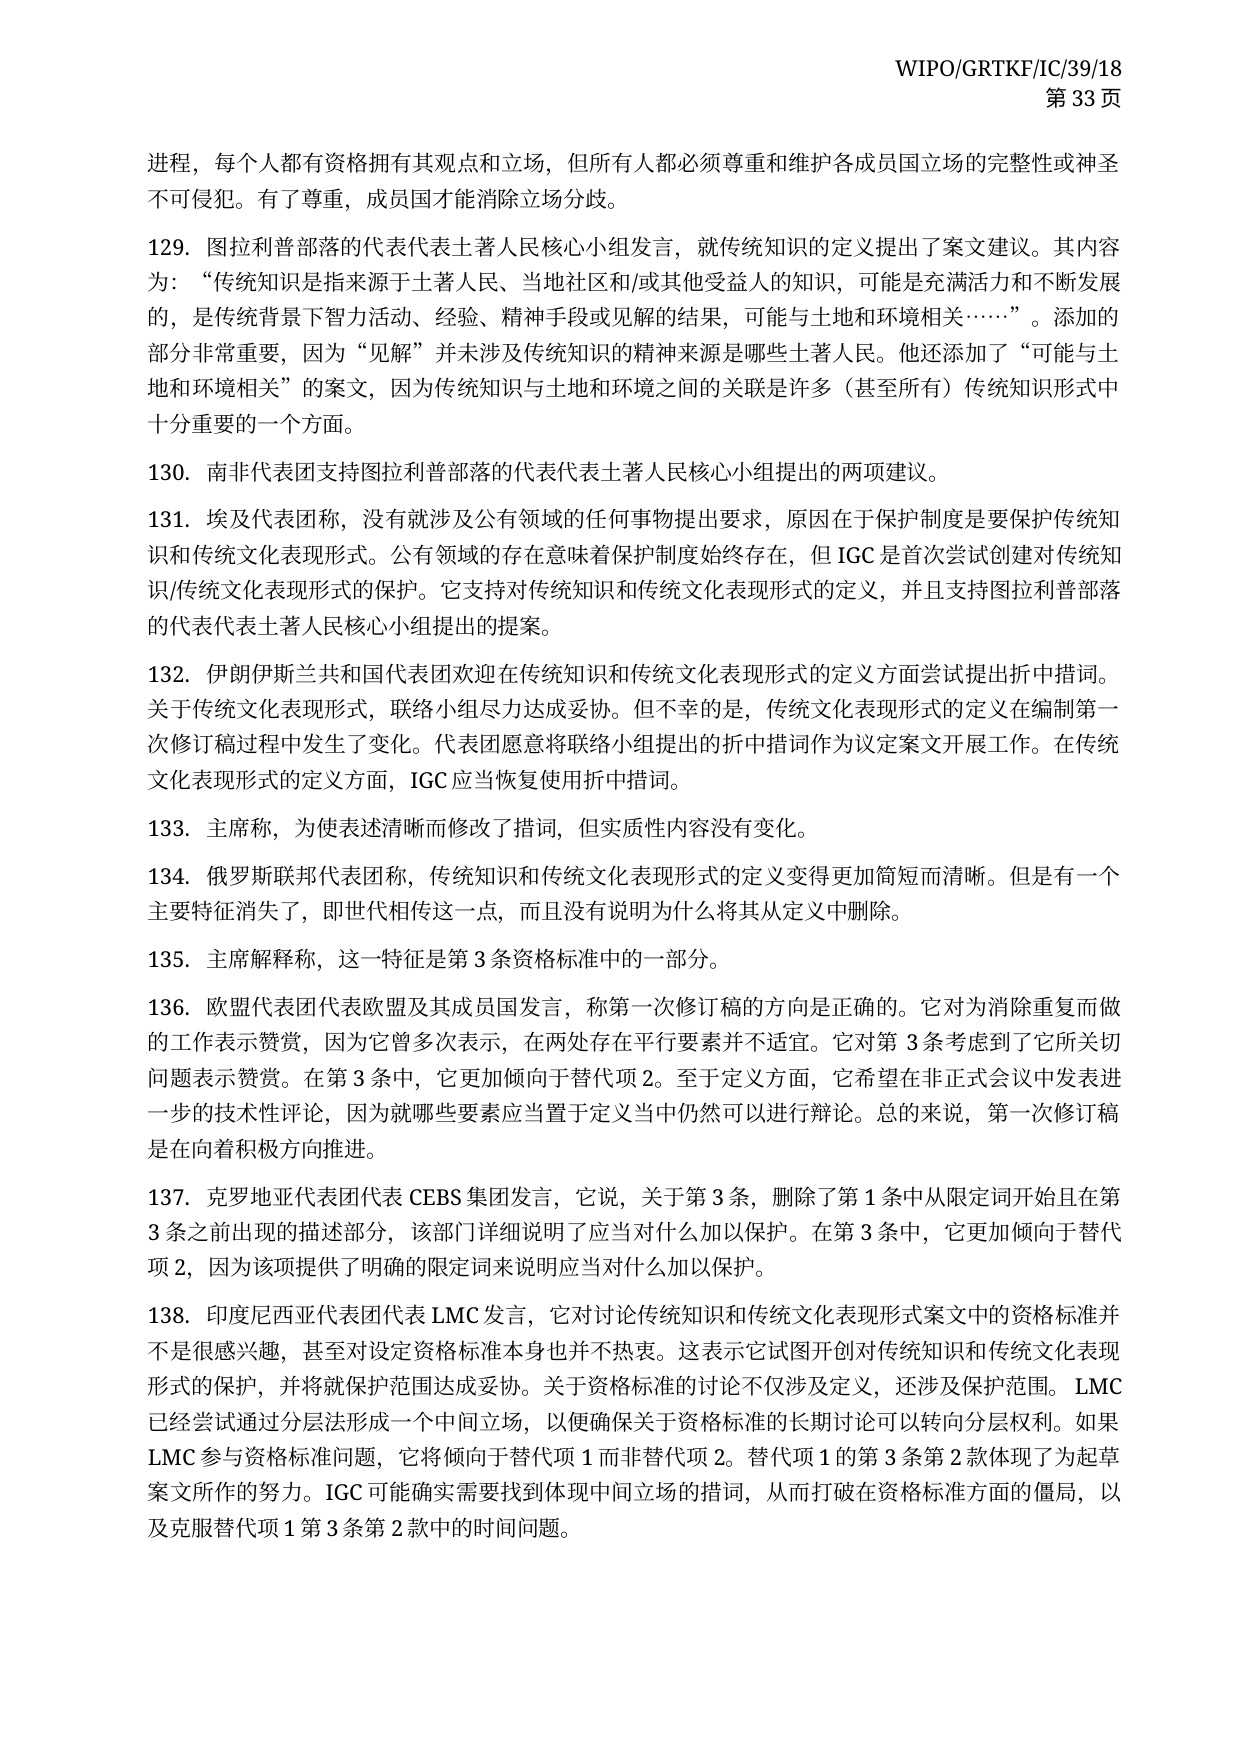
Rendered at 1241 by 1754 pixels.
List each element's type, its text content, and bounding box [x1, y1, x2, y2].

list 主席解释称，这一特征是第3条资格标准中的一部分。 [148, 938, 1122, 974]
list 南非代表团支持图拉利普部落的代表代表土著人民核心小组提出的两项建议。 [148, 451, 1122, 486]
list 克罗地亚代表团代表CEBS集团发言，它说，关于第3条，删除了第1条中从限定词开始且在第3条之前出现的描述部分，该部门详细说明了应当对什么加以保护。在第3条中，它更加倾向于替代项2，因为该项提供了明确的限定词来说明应当对什么加以保护。 [148, 1176, 1122, 1282]
list 主席称，为使表述清晰而修改了措词，但实质性内容没有变化。 [148, 807, 1122, 842]
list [148, 142, 1122, 213]
list 埃及代表团称，没有就涉及公有领域的任何事物提出要求，原因在于保护制度是要保护传统知识和传统文化表现形式。公有领域的存在意味着保护制度始终存在，但IGC是首次尝试创建对传统知识/传统文化表现形式的保护。它支持对传统知识和传统文化表现形式的定义，并且支持图拉利普部落的代表代表土著人民核心小组提出的提案。 [148, 499, 1122, 640]
list 俄罗斯联邦代表团称，传统知识和传统文化表现形式的定义变得更加简短而清晰。但是有一个主要特征消失了，即世代相传这一点，而且没有说明为什么将其从定义中删除。 [148, 855, 1122, 926]
list 图拉利普部落的代表代表土著人民核心小组发言，就传统知识的定义提出了案文建议。其内容为：“传统知识是指来源于土著人民、当地社区和/或其他受益人的知识，可能是充满活力和不断发展的，是传统背景下智力活动、经验、精神手段或见解的结果，可能与土地和环境相关……”。添加的部分非常重要，因为“见解”并未涉及传统知识的精神来源是哪些土著人民。他还添加了“可能与土地和环境相关”的案文，因为传统知识与土地和环境之间的关联是许多（甚至所有）传统知识形式中十分重要的一个方面。 [148, 226, 1122, 438]
list 欧盟代表团代表欧盟及其成员国发言，称第一次修订稿的方向是正确的。它对为消除重复而做的工作表示赞赏，因为它曾多次表示，在两处存在平行要素并不适宜。它对第3条考虑到了它所关切问题表示赞赏。在第3条中，它更加倾向于替代项2。至于定义方面，它希望在非正式会议中发表进一步的技术性评论，因为就哪些要素应当置于定义当中仍然可以进行辩论。总的来说，第一次修订稿是在向着积极方向推进。 [148, 986, 1122, 1163]
list 印度尼西亚代表团代表LMC发言，它对讨论传统知识和传统文化表现形式案文中的资格标准并不是很感兴趣，甚至对设定资格标准本身也并不热衷。这表示它试图开创对传统知识和传统文化表现形式的保护，并将就保护范围达成妥协。关于资格标准的讨论不仅涉及定义，还涉及保护范围。LMC已经尝试通过分层法形成一个中间立场，以便确保关于资格标准的长期讨论可以转向分层权利。如果LMC参与资格标准问题，它将倾向于替代项1而非替代项2。替代项1的第3条第2款体现了为起草案文所作的努力。IGC可能确实需要找到体现中间立场的措词，从而打破在资格标准方面的僵局，以及克服替代项1第3条第2款中的时间问题。 [148, 1294, 1122, 1542]
list 伊朗伊斯兰共和国代表团欢迎在传统知识和传统文化表现形式的定义方面尝试提出折中措词。关于传统文化表现形式，联络小组尽力达成妥协。但不幸的是，传统文化表现形式的定义在编制第一次修订稿过程中发生了变化。代表团愿意将联络小组提出的折中措词作为议定案文开展工作。在传统文化表现形式的定义方面，IGC应当恢复使用折中措词。 [148, 653, 1122, 794]
